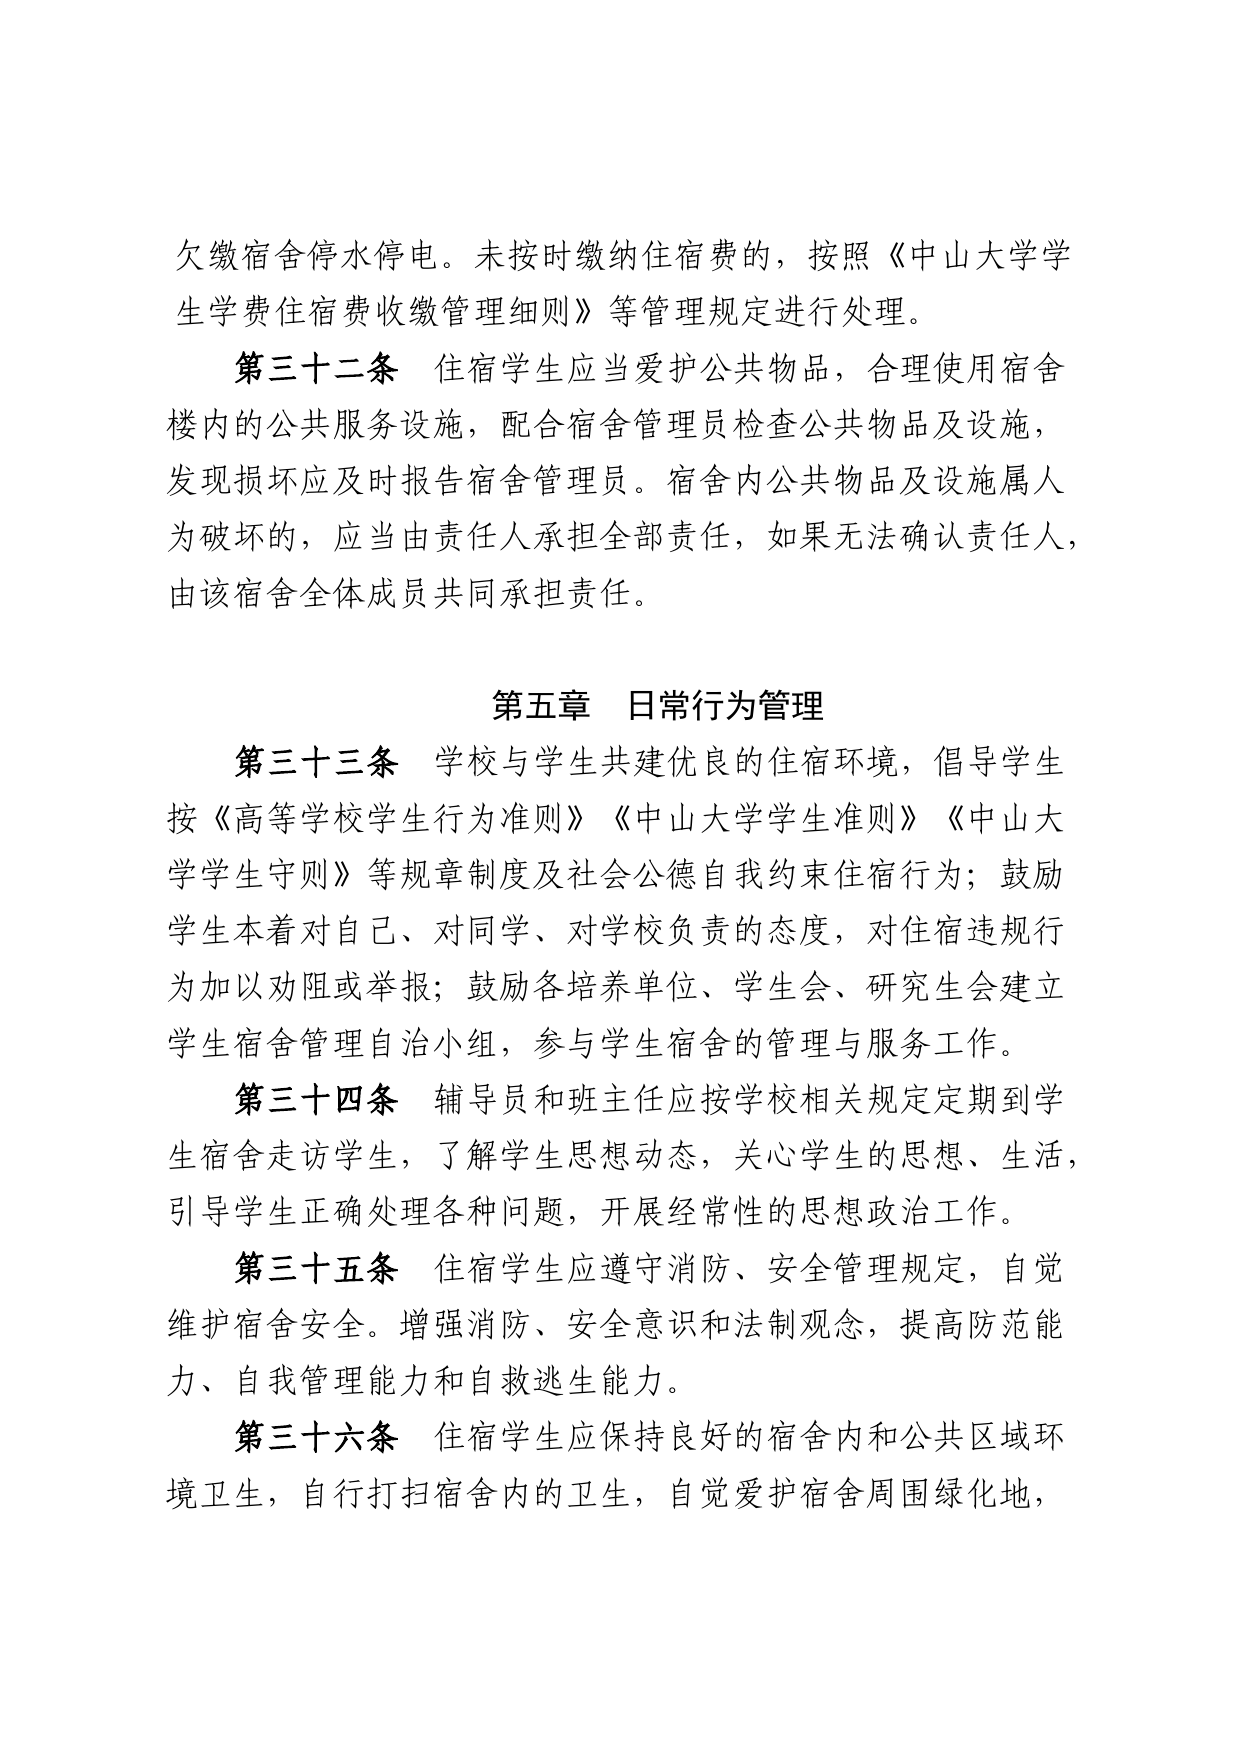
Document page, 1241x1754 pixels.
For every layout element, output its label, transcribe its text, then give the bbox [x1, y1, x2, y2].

text 第三十四条 辅导员和班主任应按学校相关规定定期到学生宿舍走访学生，了解学生思想动态，关心学生的思想、生活，引导学生正确处理各种问题，开展经常性的思想政治工作。 [165, 1066, 1075, 1134]
text 第三十二条 住宿学生应当爱护公共物品，合理使用宿舍楼内的公共服务设施，配合宿舍管理员检查公共物品及设施，发现损坏应及时报告宿舍管理员。宿舍内公共物品及设施属人为破坏的，应当由责任人承担全部责任，如果无法确认责任人，由该宿舍全体成员共同承担责任。 [165, 553, 1075, 616]
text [165, 1404, 1075, 1516]
text 第三十四条 辅导员和班主任应按学校相关规定定期到学生宿舍走访学生，了解学生思想动态，关心学生的思想、生活，引导学生正确处理各种问题，开展经常性的思想政治工作。 [165, 1172, 1075, 1235]
text 第三十五条 住宿学生应遵守消防、安全管理规定，自觉维护宿舍安全。增强消防、安全意识和法制观念，提高防范能力、自我管理能力和自救逃生能力。 [165, 1235, 1075, 1404]
text 第三十二条 住宿学生应当爱护公共物品，合理使用宿舍楼内的公共服务设施，配合宿舍管理员检查公共物品及设施，发现损坏应及时报告宿舍管理员。宿舍内公共物品及设施属人为破坏的，应当由责任人承担全部责任，如果无法确认责任人，由该宿舍全体成员共同承担责任。 [165, 335, 1075, 515]
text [173, 222, 1075, 335]
text 第五章 日常行为管理 [173, 672, 1075, 729]
text 第三十三条 学校与学生共建优良的住宿环境，倡导学生按《高等学校学生行为准则》《中山大学学生准则》《中山大学学生守则》等规章制度及社会公德自我约束住宿行为；鼓励学生本着对自己、对同学、对学校负责的态度，对住宿违规行为加以劝阻或举报；鼓励各培养单位、学生会、研究生会建立学生宿舍管理自治小组，参与学生宿舍的管理与服务工作。 [165, 729, 1075, 1066]
